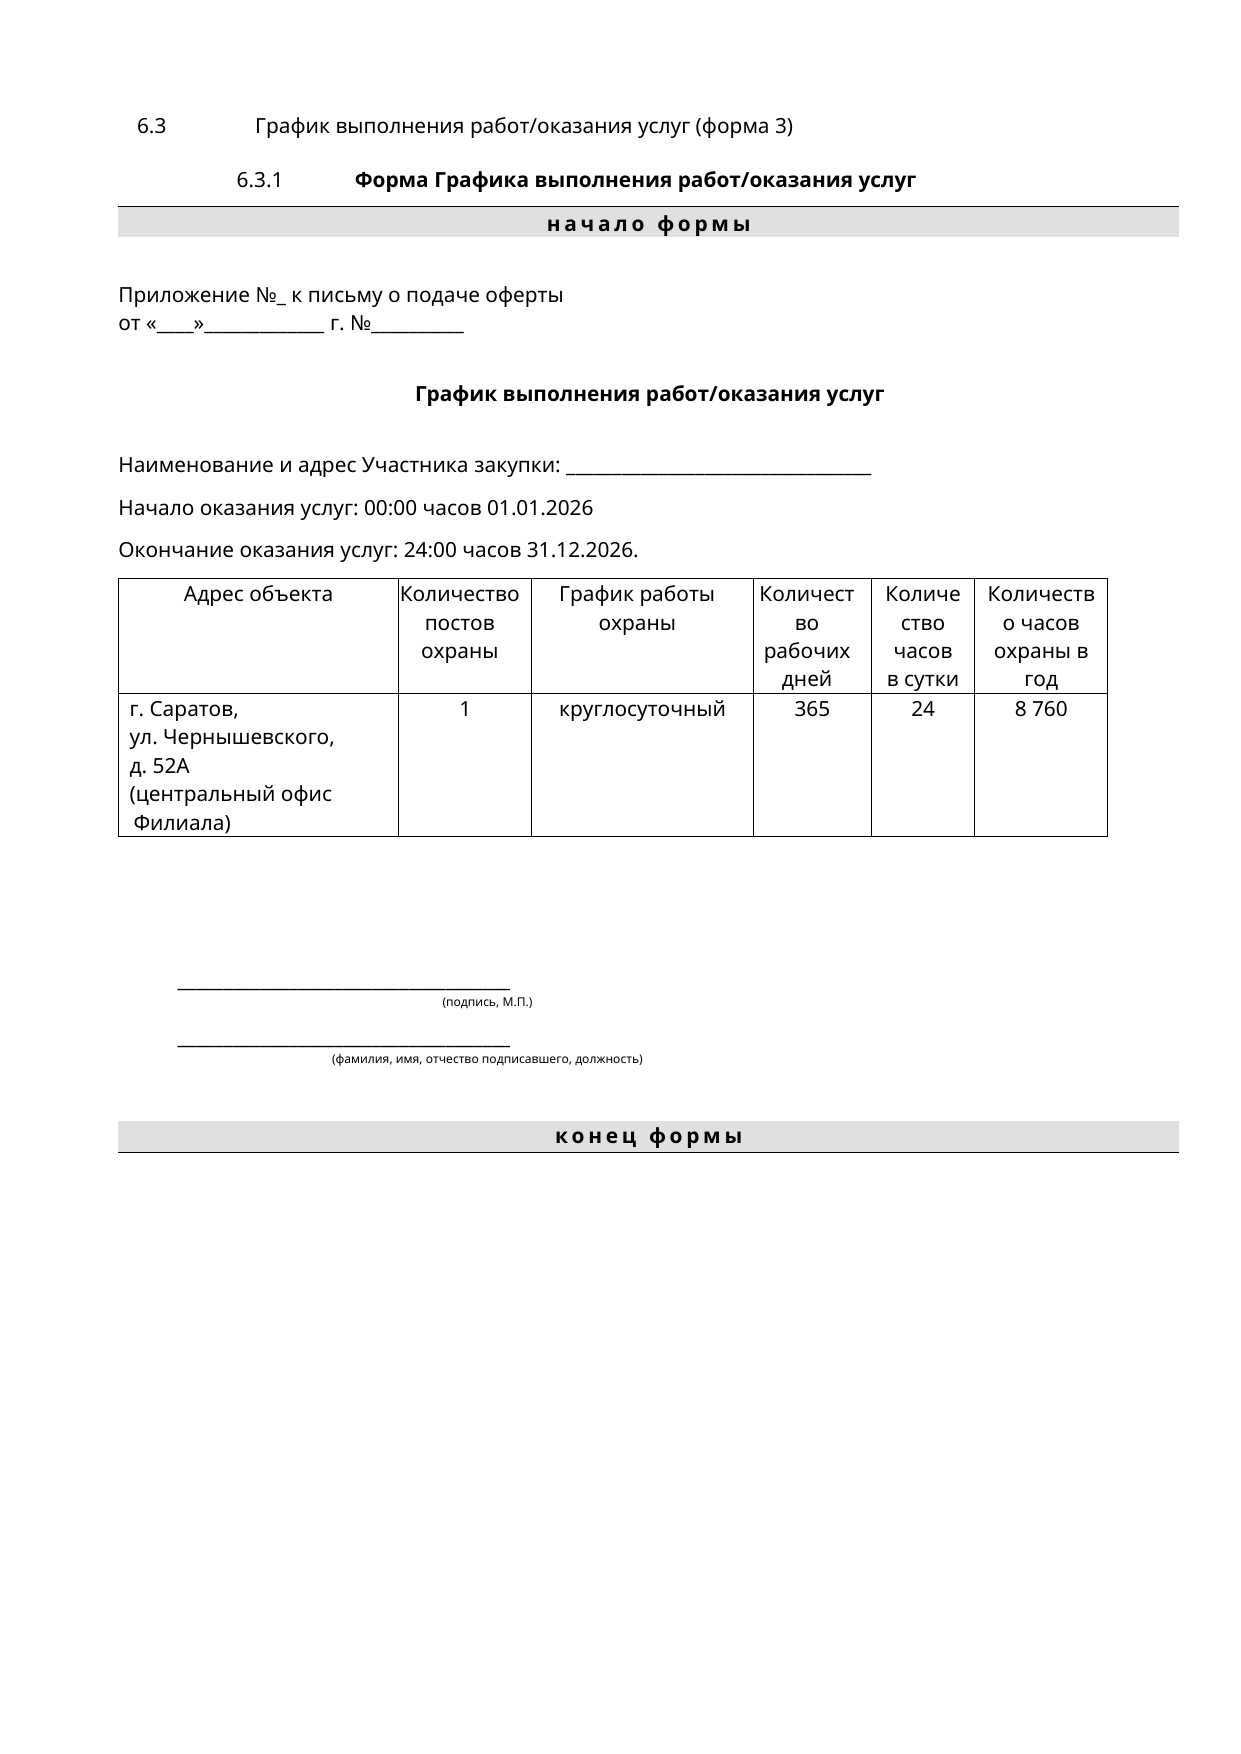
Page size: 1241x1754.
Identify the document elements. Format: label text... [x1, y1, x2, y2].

text Наименование и адрес Участника закупки: _________________________________ [118, 450, 1181, 479]
text (подпись, М.П.) [118, 993, 797, 1022]
text ____________________________________ [118, 965, 1181, 993]
text (фамилия, имя, отчество подписавшего, должность) [118, 1050, 797, 1079]
list Форма Графика выполнения работ/оказания услуг [236, 165, 1181, 193]
text Начало оказания услуг: 00:00 часов 01.01.2026 [118, 493, 1181, 521]
table_header Количество рабочих дней [754, 579, 871, 693]
table_header Количество часов в сутки [872, 579, 974, 693]
table_header График работы охраны [532, 579, 753, 693]
subtitle График выполнения работ/оказания услуг (форма 3) [137, 111, 1181, 140]
text График выполнения работ/оказания услуг [118, 379, 1181, 408]
table_cell г. Саратов, ул. Чернышевского, д. 52А (центральный офис Филиала) [119, 694, 398, 836]
table_cell круглосуточный [532, 694, 753, 836]
table_cell 1 [399, 694, 531, 836]
text Окончание оказания услуг: 24:00 часов 31.12.2026. [118, 536, 1181, 564]
table_cell 365 [754, 694, 871, 836]
table_cell 24 [872, 694, 974, 836]
table_header Количество часов охраны в год [975, 579, 1107, 693]
text конец формы [118, 1121, 1179, 1152]
table_header Количество постов охраны [399, 579, 531, 693]
text Приложение №_ к письму о подаче оферты от «____»_____________ г. №__________ [118, 280, 1181, 337]
text начало формы [118, 207, 1179, 237]
text ____________________________________ [118, 1022, 1181, 1050]
table_header Адрес объекта [119, 579, 398, 693]
table_cell 8 760 [975, 694, 1107, 836]
